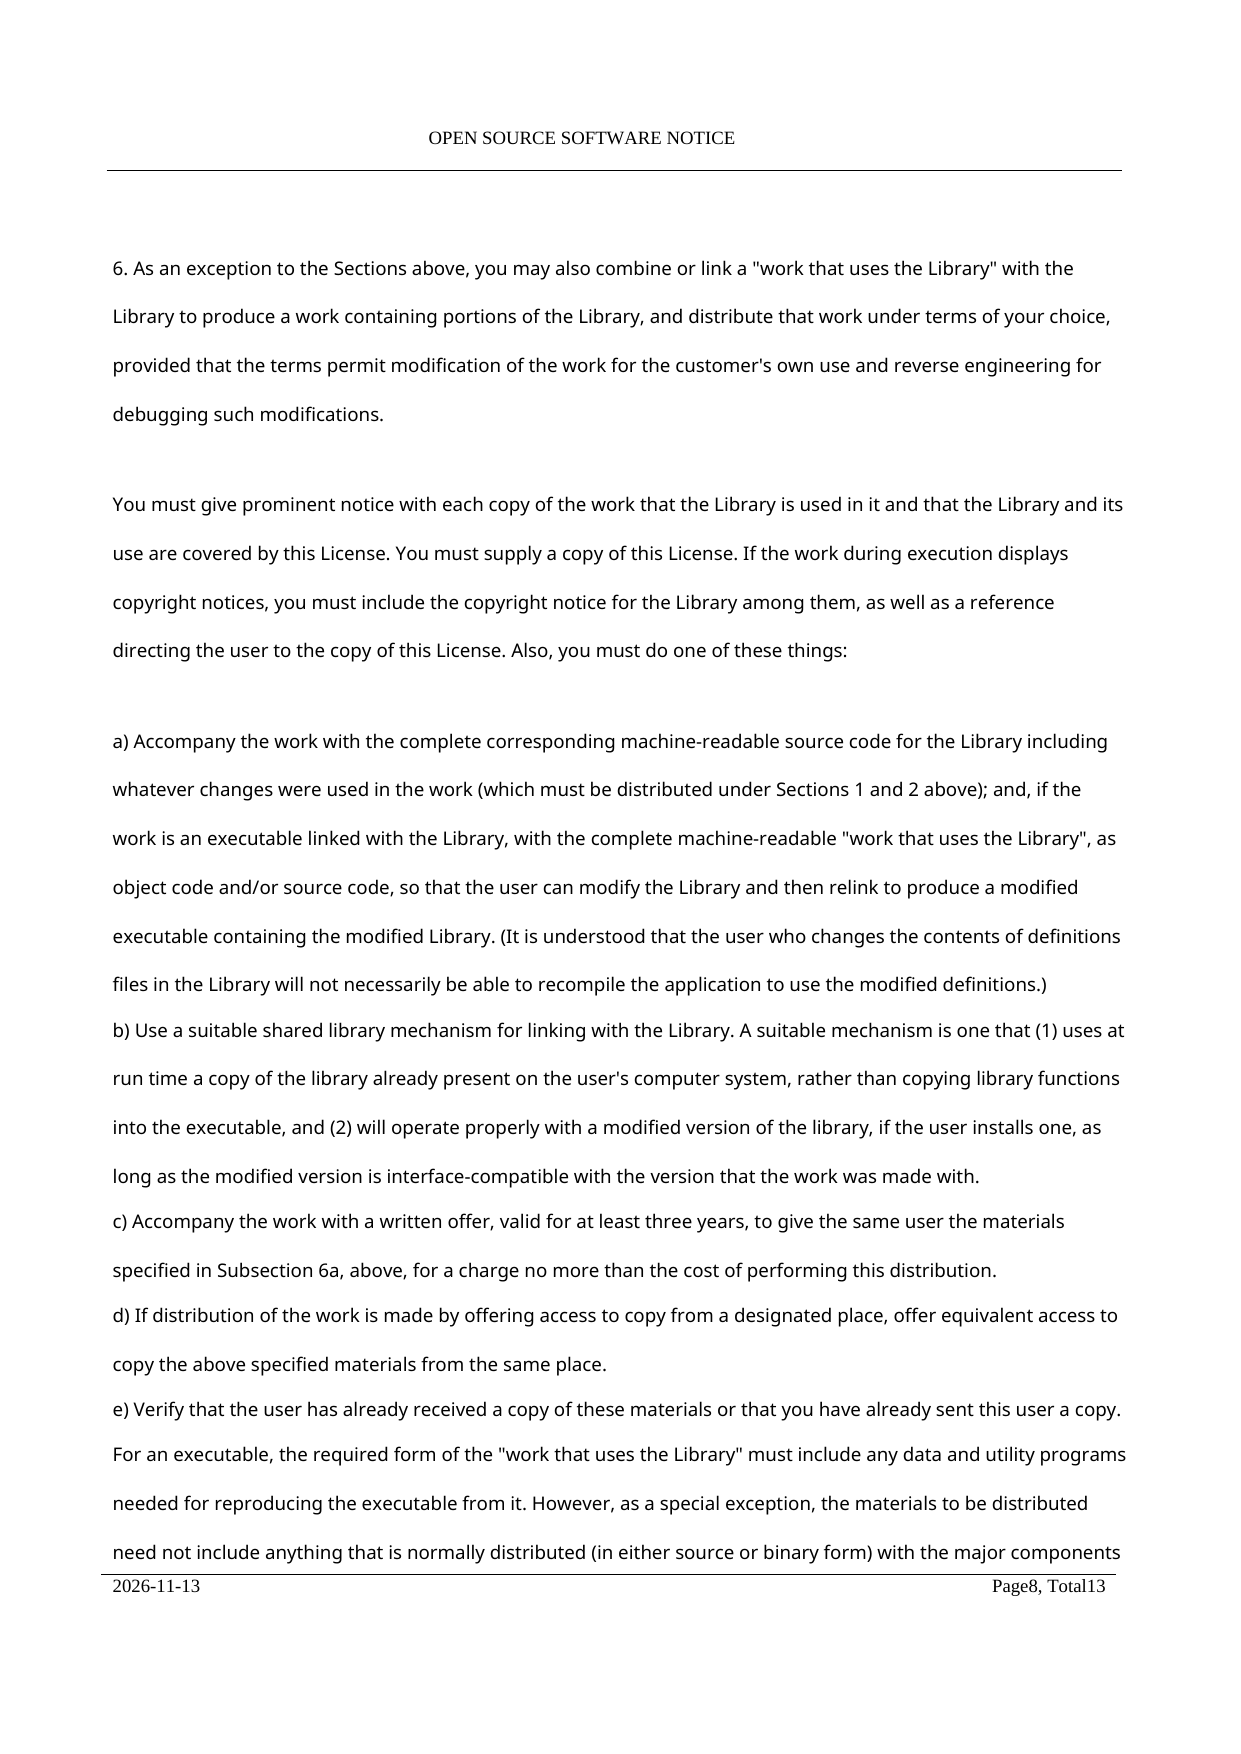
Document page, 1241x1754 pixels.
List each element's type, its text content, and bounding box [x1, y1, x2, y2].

text a) Accompany the work with the complete corresponding machine-readable source code for the Library including whatever changes were used in the work (which must be distributed under Sections 1 and 2 above); and, if the work is an executable linked with the Library, with the complete machine-readable "work that uses the Library", as object code and/or source code, so that the user can modify the Library and then relink to produce a modified executable containing the modified Library. (It is understood that the user who changes the contents of definitions files in the Library will not necessarily be able to recompile the application to use the modified definitions.) [112, 724, 1128, 1001]
text b) Use a suitable shared library mechanism for linking with the Library. A suitable mechanism is one that (1) uses at run time a copy of the library already present on the user's computer system, rather than copying library functions into the executable, and (2) will operate properly with a modified version of the library, if the user installs one, as long as the modified version is interface-compatible with the version that the work was made with. [112, 1013, 1128, 1192]
text 6. As an exception to the Sections above, you may also combine or link a "work that uses the Library" with the Library to produce a work containing portions of the Library, and distribute that work under terms of your choice, provided that the terms permit modification of the work for the customer's own use and reverse engineering for debugging such modifications. [112, 251, 1128, 430]
text d) If distribution of the work is made by offering access to copy from a designated place, offer equivalent access to copy the above specified materials from the same place. [112, 1299, 1128, 1380]
text You must give prominent notice with each copy of the work that the Library is used in it and that the Library and its use are covered by this License. You must supply a copy of this License. If the work during execution displays copyright notices, you must include the copyright notice for the Library among them, as well as a reference directing the user to the copy of this License. Also, you must do one of these things: [112, 488, 1128, 667]
text e) Verify that the user has already received a copy of these materials or that you have already sent this user a copy. [112, 1393, 1128, 1425]
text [112, 1438, 1128, 1568]
text c) Accompany the work with a written offer, valid for at least three years, to give the same user the materials specified in Subsection 6a, above, for a charge no more than the cost of performing this distribution. [112, 1205, 1128, 1286]
